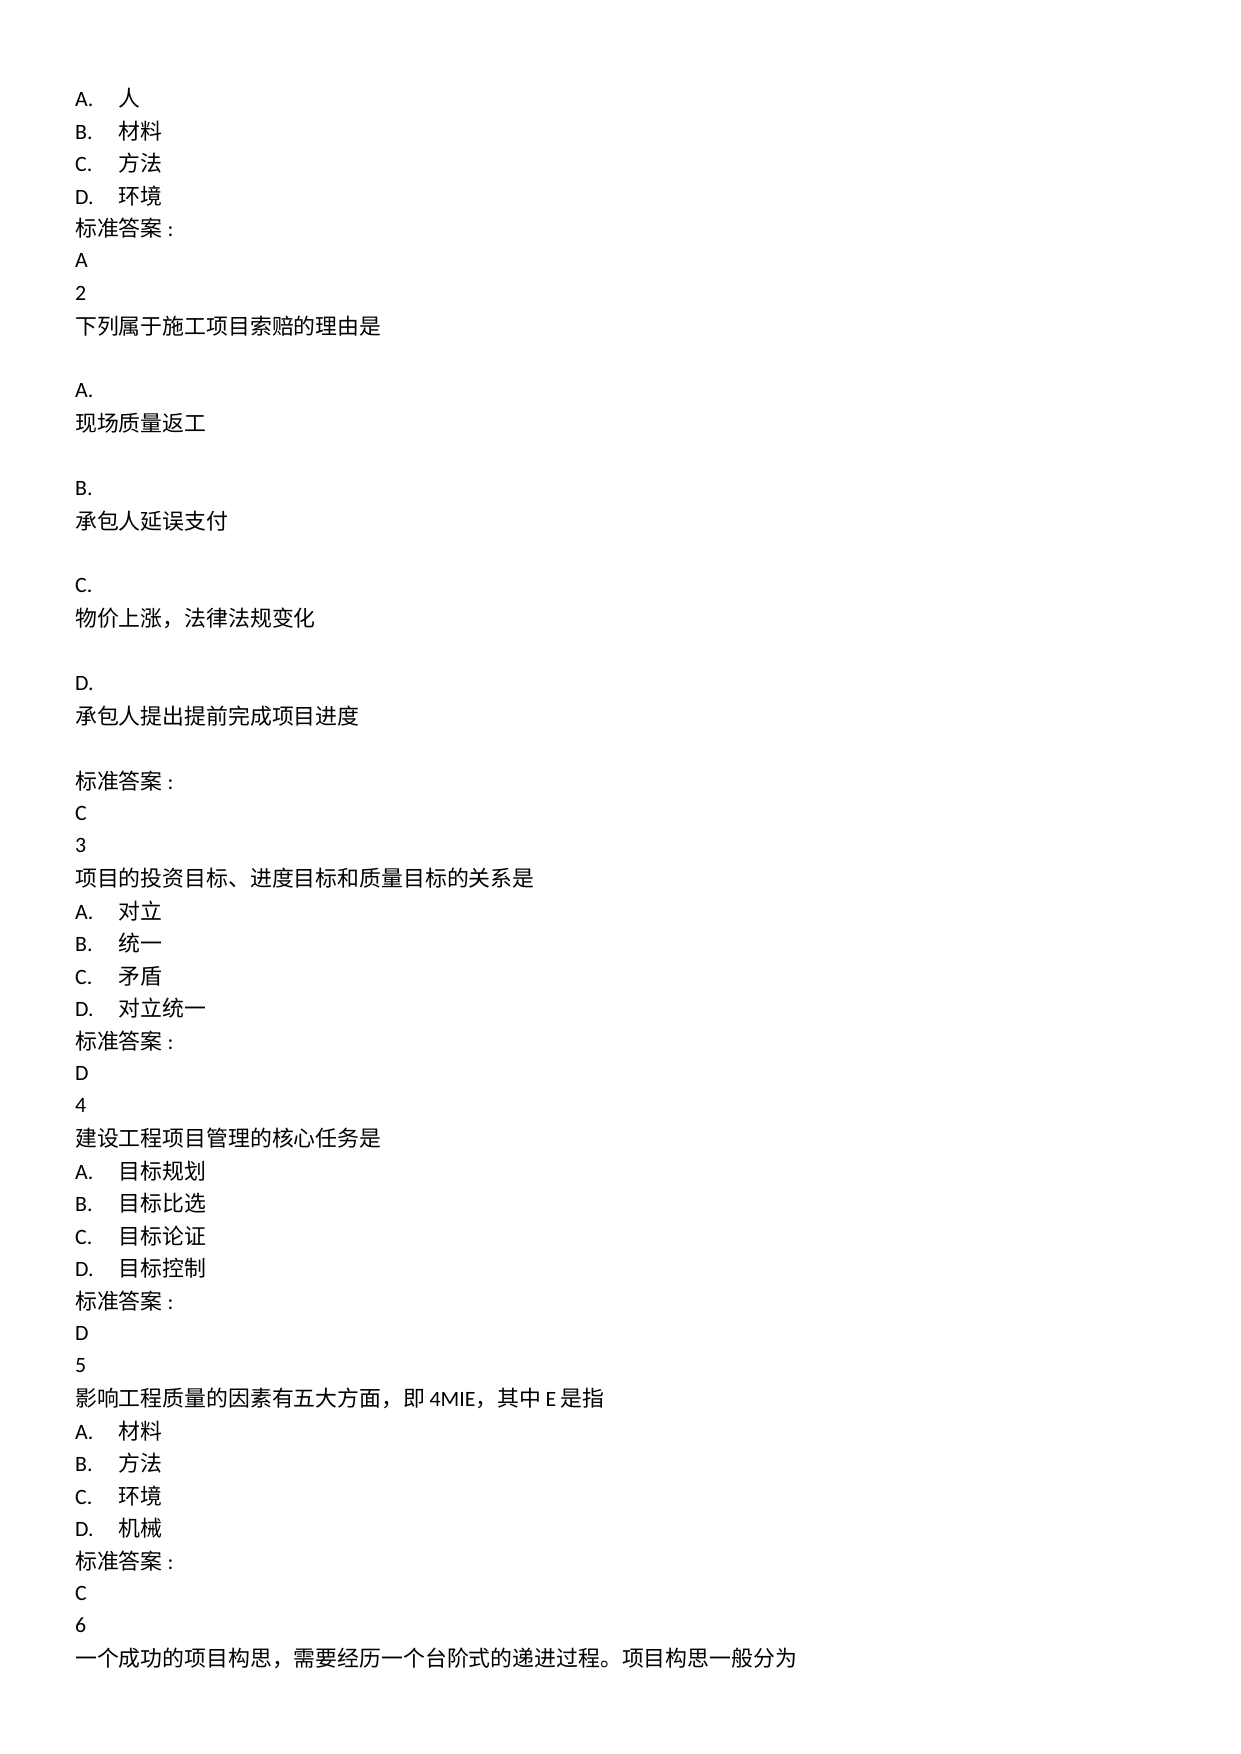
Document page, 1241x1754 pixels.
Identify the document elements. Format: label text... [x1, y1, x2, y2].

text 现场质量返工 [75, 406, 1165, 438]
text 标准答案 : [75, 763, 1165, 796]
text D. 目标控制 [75, 1251, 1165, 1283]
text C. 环境 [75, 1478, 1165, 1511]
text D. 对立统一 [75, 991, 1165, 1023]
text 承包人延误支付 [75, 503, 1165, 536]
text 3 [75, 828, 1165, 861]
text 标准答案 : [75, 1023, 1165, 1056]
text 2 [75, 276, 1165, 308]
text 5 [75, 1348, 1165, 1381]
text D. 机械 [75, 1511, 1165, 1543]
text 影响工程质量的因素有五大方面，即4MIE，其中E是指 [75, 1381, 1165, 1413]
text A. 对立 [75, 893, 1165, 926]
text D. [75, 666, 1165, 698]
text A. 目标规划 [75, 1153, 1165, 1186]
text 标准答案 : [75, 1283, 1165, 1316]
text C. [75, 568, 1165, 601]
text 承包人提出提前完成项目进度 [75, 698, 1165, 731]
text C. 目标论证 [75, 1218, 1165, 1251]
text B. [75, 471, 1165, 503]
text B. 方法 [75, 1446, 1165, 1478]
text D [75, 1056, 1165, 1088]
text A. 人 [75, 81, 1165, 113]
text A. 材料 [75, 1413, 1165, 1446]
text 下列属于施工项目索赔的理由是 [75, 308, 1165, 341]
text 标准答案 : [75, 211, 1165, 243]
text C [75, 796, 1165, 828]
text B. 统一 [75, 926, 1165, 958]
text B. 目标比选 [75, 1186, 1165, 1218]
text 标准答案 : [75, 1543, 1165, 1576]
text C [75, 1576, 1165, 1608]
text 一个成功的项目构思，需要经历一个台阶式的递进过程。项目构思一般分为 [75, 1641, 1165, 1673]
text 建设工程项目管理的核心任务是 [75, 1121, 1165, 1153]
text D. 环境 [75, 178, 1165, 211]
text B. 材料 [75, 113, 1165, 146]
text 4 [75, 1088, 1165, 1121]
text A. [75, 373, 1165, 406]
text C. 矛盾 [75, 958, 1165, 991]
text C. 方法 [75, 146, 1165, 178]
text A [75, 243, 1165, 276]
text D [75, 1316, 1165, 1348]
text 6 [75, 1608, 1165, 1641]
text 物价上涨，法律法规变化 [75, 601, 1165, 633]
text 项目的投资目标、进度目标和质量目标的关系是 [75, 861, 1165, 893]
